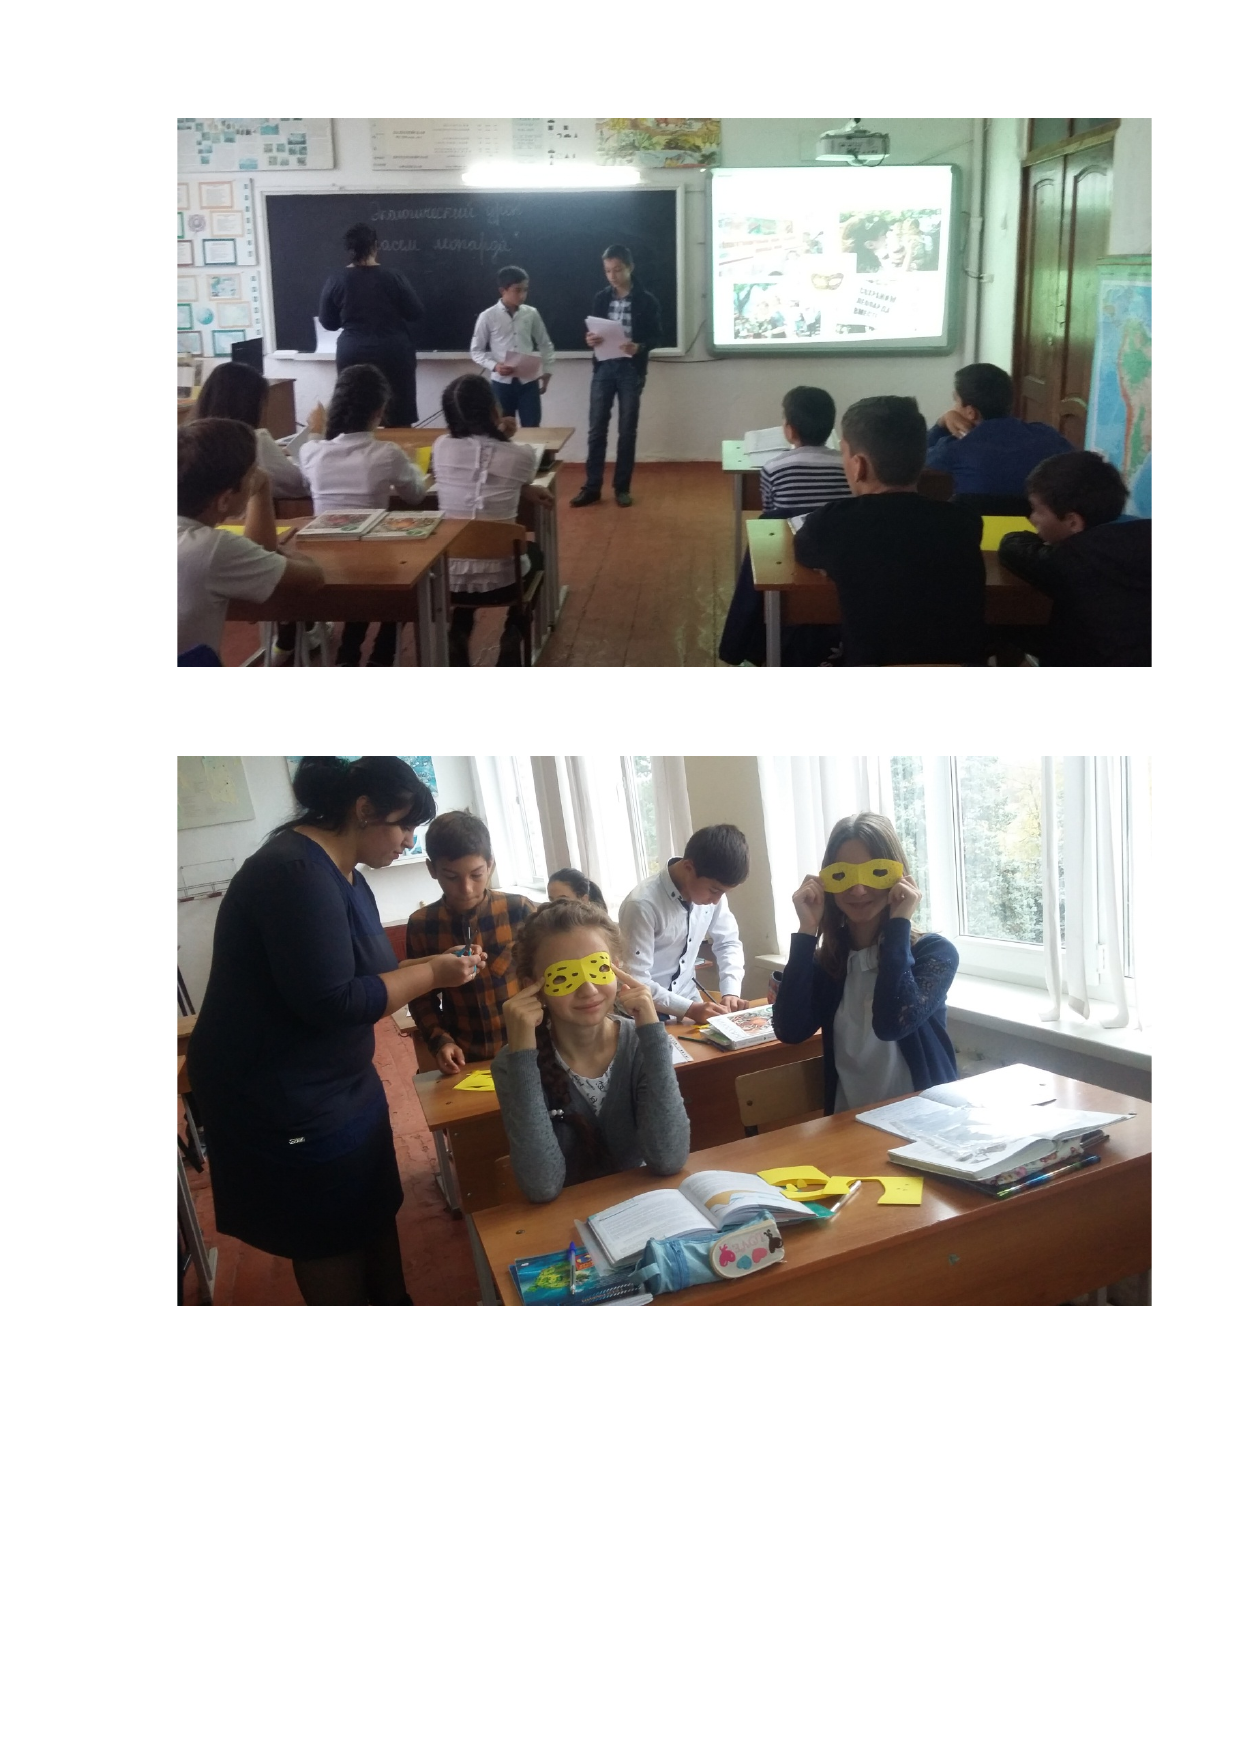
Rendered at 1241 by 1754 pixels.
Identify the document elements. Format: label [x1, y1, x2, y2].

picture [177, 118, 1152, 667]
picture [177, 756, 1152, 1306]
